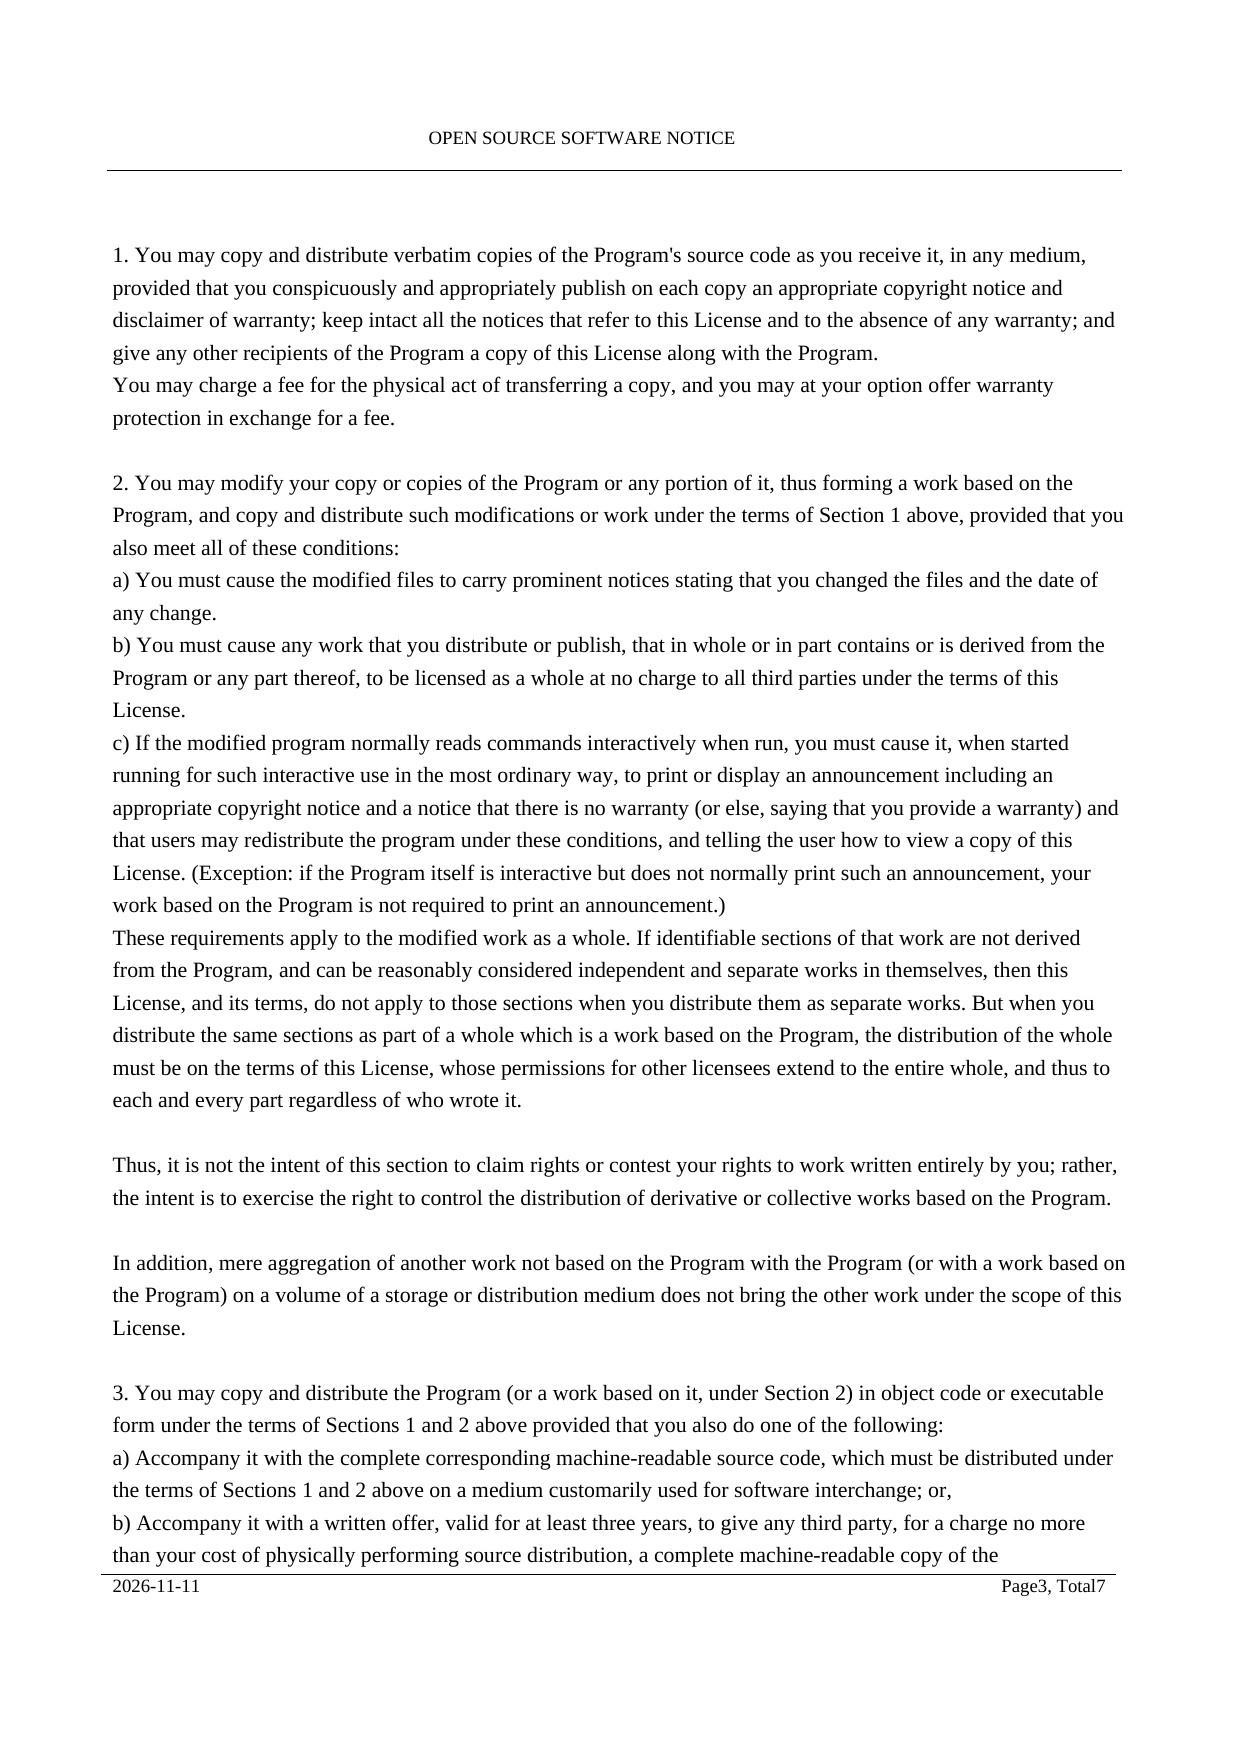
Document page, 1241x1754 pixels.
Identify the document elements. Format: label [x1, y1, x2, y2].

text [112, 206, 1128, 1571]
